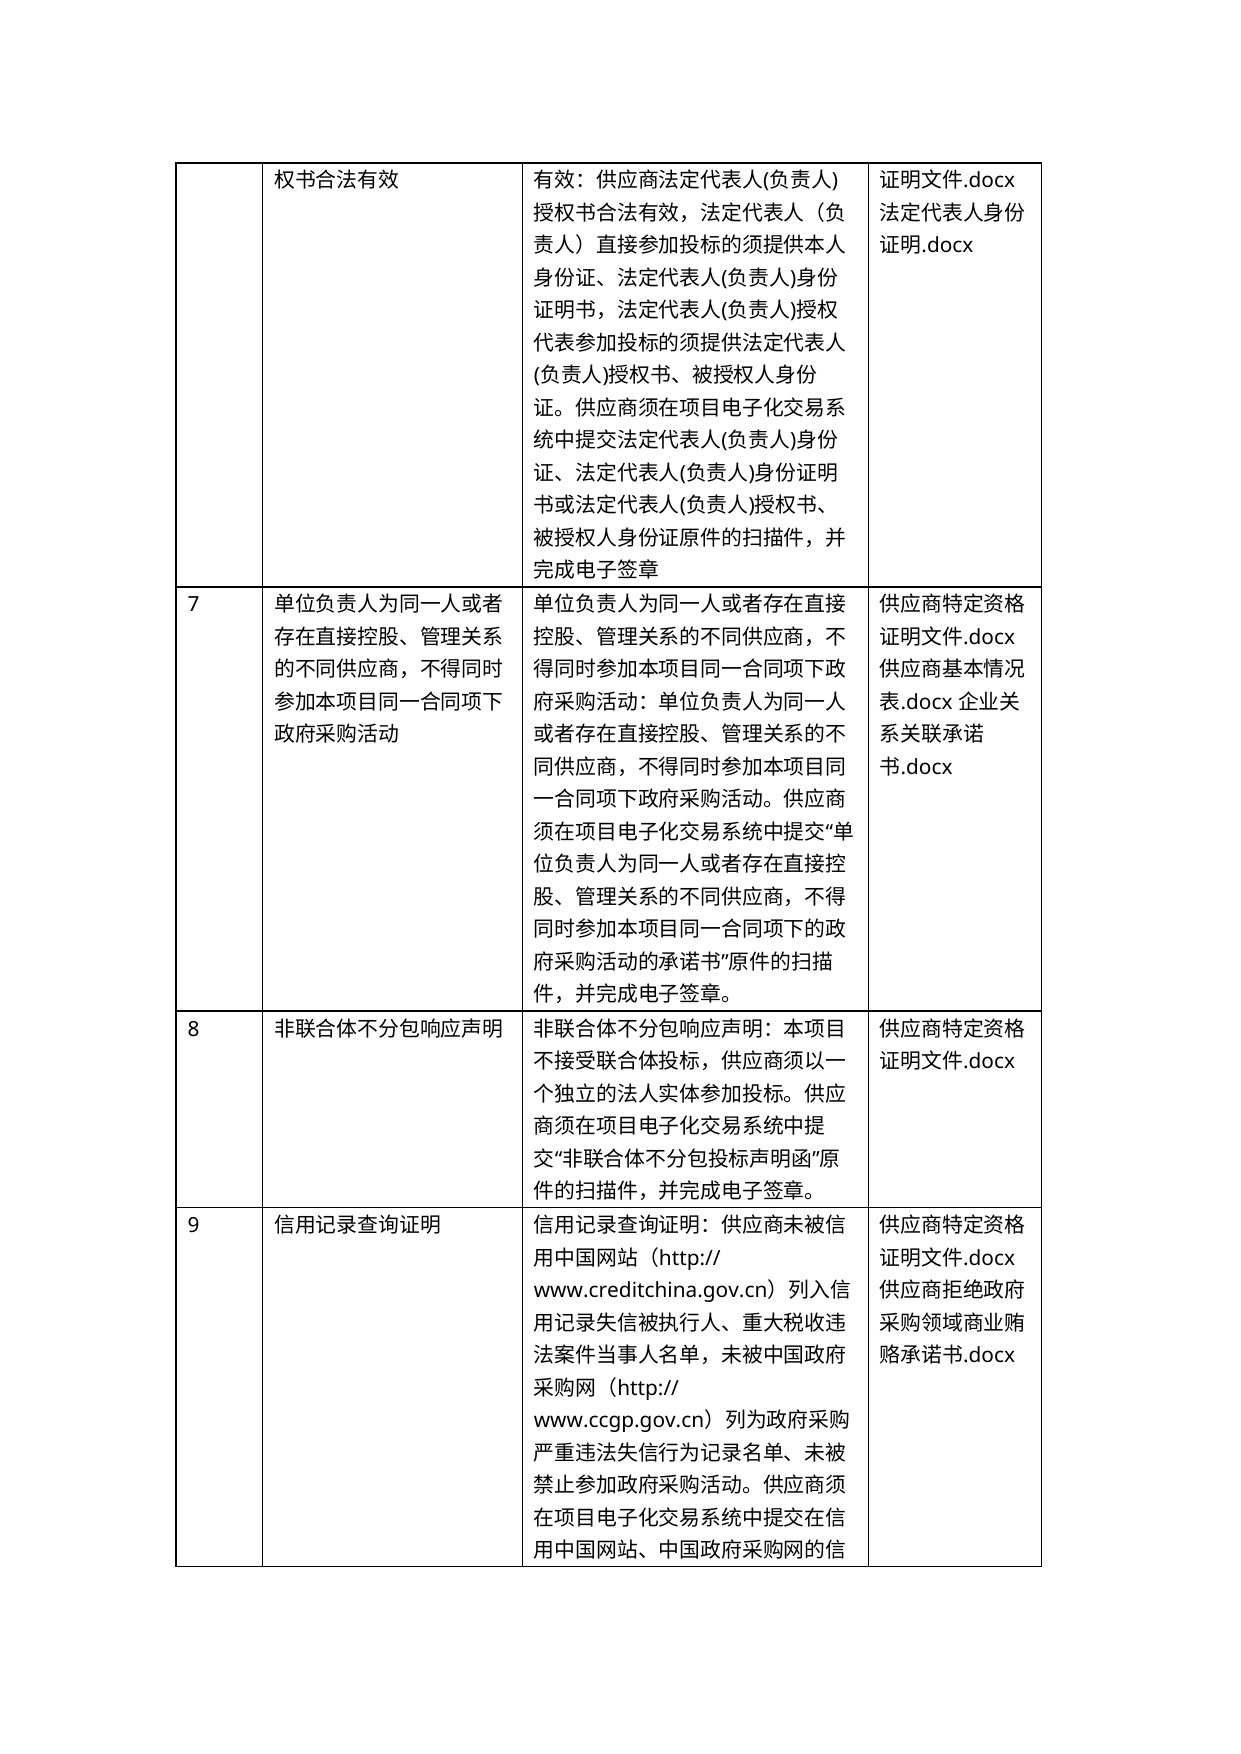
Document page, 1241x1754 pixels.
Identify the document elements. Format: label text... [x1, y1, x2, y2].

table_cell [523, 1208, 868, 1566]
table_cell 7 [177, 588, 262, 1010]
table_cell 信用记录查询证明 [263, 1208, 522, 1566]
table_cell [869, 164, 1041, 586]
table_cell 供应商特定资格证明文件.docx [869, 1012, 1041, 1207]
table_cell 6 [177, 164, 262, 586]
table_cell 供应商特定资格证明文件.docx 供应商基本情况表.docx 企业关系关联承诺书.docx [869, 588, 1041, 1010]
table_cell 单位负责人为同一人或者存在直接控股、管理关系的不同供应商，不得同时参加本项目同一合同项下政府采购活动：单位负责人为同一人或者存在直接控股、管理关系的不同供应商，不得同时参加本项目同一合同项下政府采购活动。供应商须在项目电子化交易系统中提交“单位负责人为同一人或者存在直接控股、管理关系的不同供应商，不得同时参加本项目同一合同项下的政府采购活动的承诺书”原件的扫描件，并完成电子签章。 [523, 588, 868, 1010]
table_cell 非联合体不分包响应声明 [263, 1012, 522, 1207]
table_cell 9 [177, 1208, 262, 1566]
table_cell 法定代表人（负责人）授权书合法有效 [263, 164, 522, 586]
table_cell 单位负责人为同一人或者存在直接控股、管理关系的不同供应商，不得同时参加本项目同一合同项下政府采购活动 [263, 588, 522, 1010]
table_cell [523, 164, 868, 586]
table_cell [869, 1208, 1041, 1566]
table_cell 非联合体不分包响应声明：本项目不接受联合体投标，供应商须以一个独立的法人实体参加投标。供应商须在项目电子化交易系统中提交“非联合体不分包投标声明函”原件的扫描件，并完成电子签章。 [523, 1012, 868, 1207]
table_cell 8 [177, 1012, 262, 1207]
